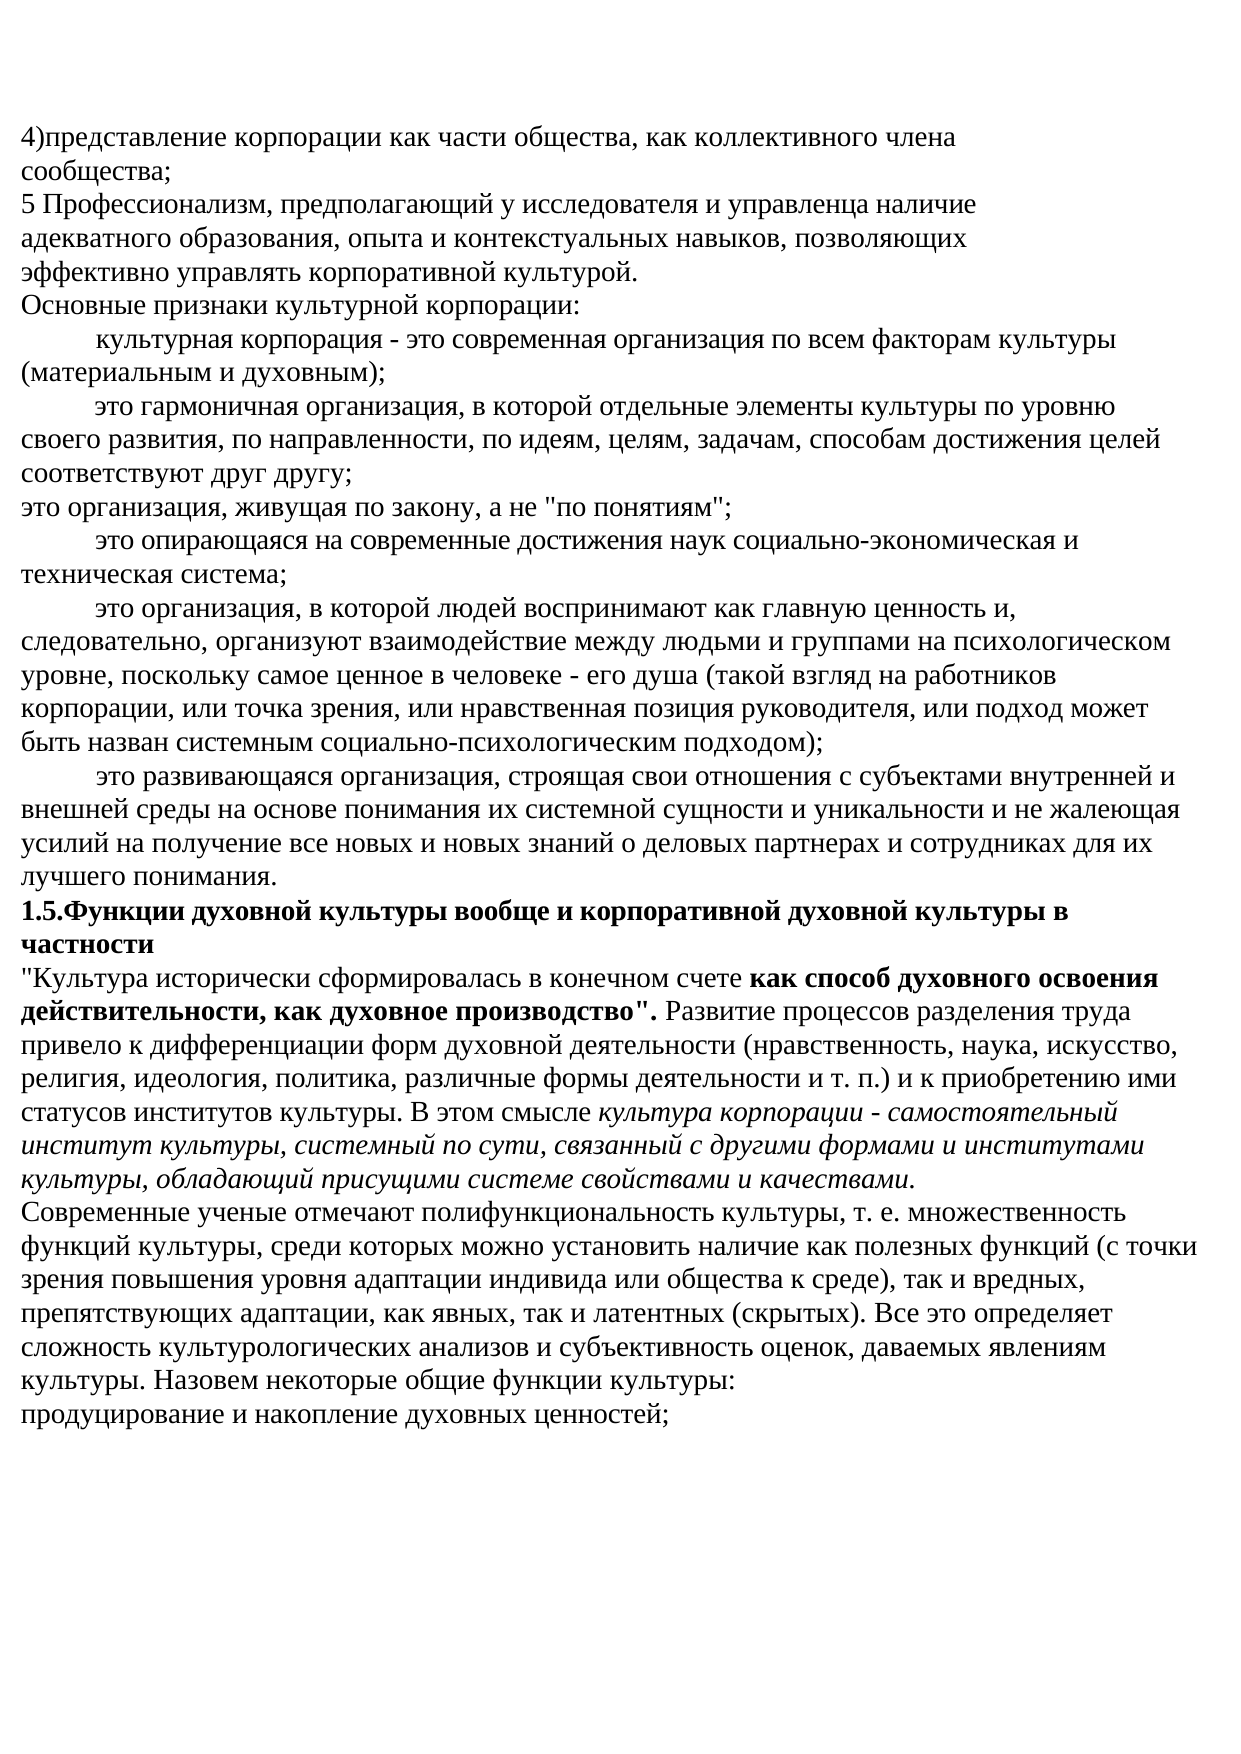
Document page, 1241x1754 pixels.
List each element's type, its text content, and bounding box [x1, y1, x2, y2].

text это развивающаяся организация, строящая свои отношения с субъектами внутренней и внешней среды на основе понимания их системной сущности и уникальности и не жалеющая усилий на получение все новых и новых знаний о деловых партнерах и сотрудниках для их лучшего понимания. [21, 758, 1200, 892]
text эффективно управлять корпоративной культурой. [21, 254, 1200, 288]
text "Культура исторически сформировалась в конечном счете как способ духовного освоения действительности, как духовное производство". Развитие процессов разделения труда привело к дифференциации форм духовной деятельности (нравственность, наука, искусство, религия, идеология, политика, различные формы деятельности и т. п.) и к приобретению ими статусов институтов культуры. В этом смысле культура корпорации - самостоятельный институт культуры, системный по сути, связанный с другими формами и институтами культуры, обладающий присущими системе свойствами и качествами. [21, 960, 1200, 1195]
text 1.5.Функции духовной культуры вообще и корпоративной духовной культуры в частности [21, 893, 1200, 960]
text Основные признаки культурной корпорации: [21, 288, 1200, 321]
text продуцирование и накопление духовных ценностей; [21, 1396, 1200, 1430]
text 4)представление корпорации как части общества, как коллективного члена [21, 120, 1200, 153]
text 5 Профессионализм, предполагающий у исследователя и управленца наличие [21, 187, 1200, 221]
text это гармоничная организация, в которой отдельные элементы культуры по уровню своего развития, по направленности, по идеям, целям, задачам, способам достижения целей соответствуют друг другу; [21, 388, 1200, 489]
text это организация, в которой людей воспринимают как главную ценность и, следовательно, организуют взаимодействие между людьми и группами на психологическом уровне, поскольку самое ценное в человеке - его душа (такой взгляд на работников корпорации, или точка зрения, или нравственная позиция руководителя, или подход может быть назван системным социально-психологическим подходом); [21, 590, 1200, 758]
text это организация, живущая по закону, а не "по понятиям"; [21, 489, 1200, 523]
text культурная корпорация - это современная организация по всем факторам культуры (материальным и духовным); [21, 321, 1200, 388]
text Современные ученые отмечают полифункциональность культуры, т. е. множественность функций культуры, среди которых можно установить наличие как полезных функций (с точки зрения повышения уровня адаптации индивида или общества к среде), так и вредных, препятствующих адаптации, как явных, так и латентных (скрытых). Все это определяет сложность культурологических анализов и субъективность оценок, даваемых явлениям культуры. Назовем некоторые общие функции культуры: [21, 1195, 1200, 1396]
text адекватного образования, опыта и контекстуальных навыков, позволяющих [21, 221, 1200, 254]
text сообщества; [21, 153, 1200, 187]
text это опирающаяся на современные достижения наук социально-экономическая и техническая система; [21, 523, 1200, 590]
